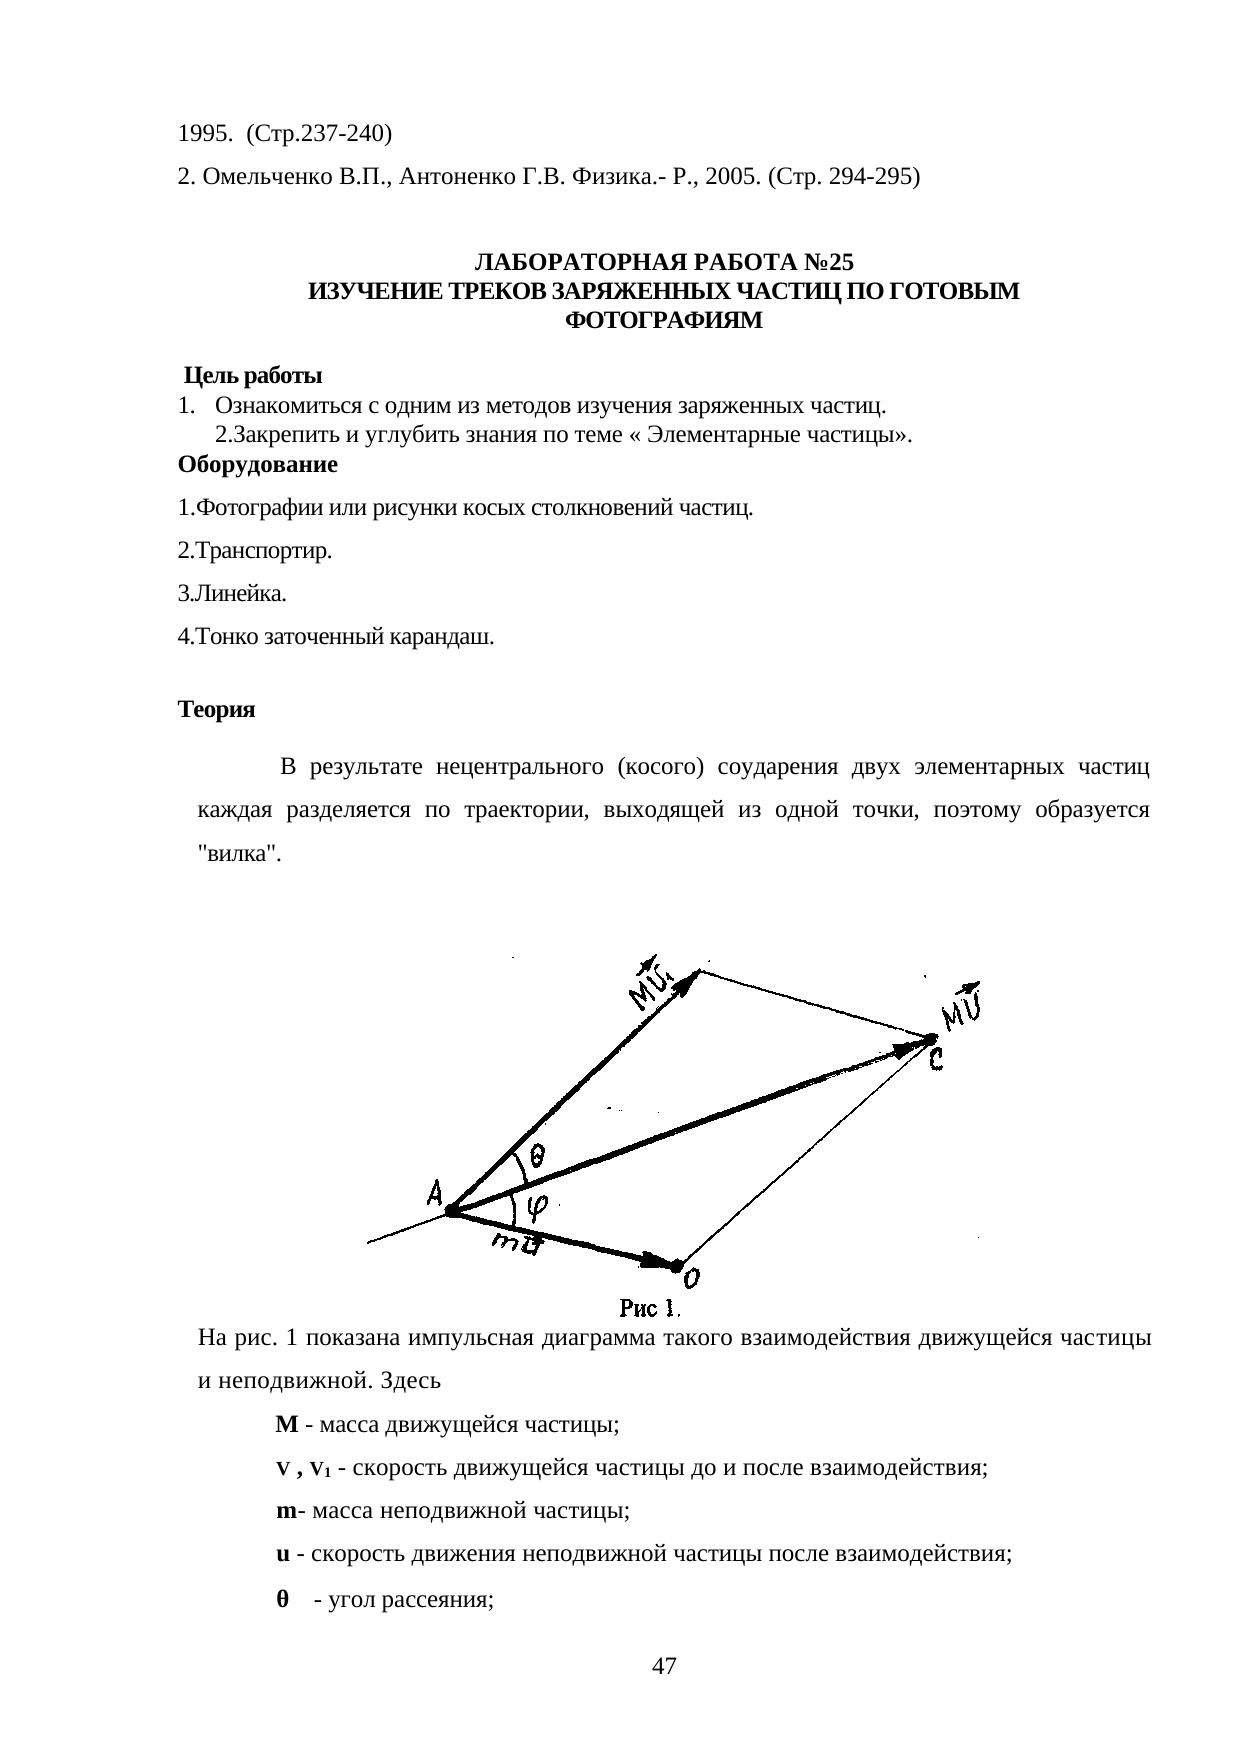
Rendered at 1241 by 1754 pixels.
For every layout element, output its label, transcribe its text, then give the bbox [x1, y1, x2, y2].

text θ - угол рассеяния; [276, 1584, 1152, 1612]
text В результате нецентрального (косого) соударения двух элементарных частиц каждая разделяется по траектории, выходящей из одной точки, поэтому образуется "вилка". [197, 751, 1151, 866]
text На рис. 1 показана импульсная диаграмма такого взаимодействия движущейся частицы и неподвижной. Здесь [198, 1322, 1152, 1394]
text Оборудование [177, 449, 1152, 477]
text 3.Линейка. [177, 578, 1152, 607]
list Ознакомиться с одним из методов изучения заряженных частиц. 2.Закрепить и углубить знания по теме « Элементарные частицы». [177, 390, 960, 449]
title ФОТОГРАФИЯМ [177, 305, 1152, 334]
text Цель работы [177, 358, 432, 390]
text 2. Омельченко В.П., Антоненко Г.В. Физика.- Р., 2005. (Стр. 294-295) [177, 161, 1152, 190]
text 2.Транспортир. [177, 535, 1152, 564]
text u - скорость движения неподвижной частицы после взаимодействия; [276, 1538, 1152, 1567]
text 1.Фотографии или рисунки косых столкновений частиц. [177, 492, 1152, 521]
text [177, 118, 1152, 147]
picture [296, 936, 1025, 1321]
text Теория [177, 694, 1152, 722]
title ЛАБОРАТОРНАЯ РАБОТА №25 [177, 247, 1152, 276]
text m- масса неподвижной частицы; [276, 1495, 1152, 1524]
text v , v1 - скорость движущейся частицы до и после взаимодействия; [276, 1452, 1152, 1481]
text М - масса движущейся частицы; [275, 1409, 1152, 1437]
title ИЗУЧЕНИЕ ТРЕКОВ ЗАРЯЖЕННЫХ ЧАСТИЦ ПО ГОТОВЫМ [177, 276, 1152, 305]
text 4.Тонко заточенный карандаш. [177, 621, 1152, 650]
